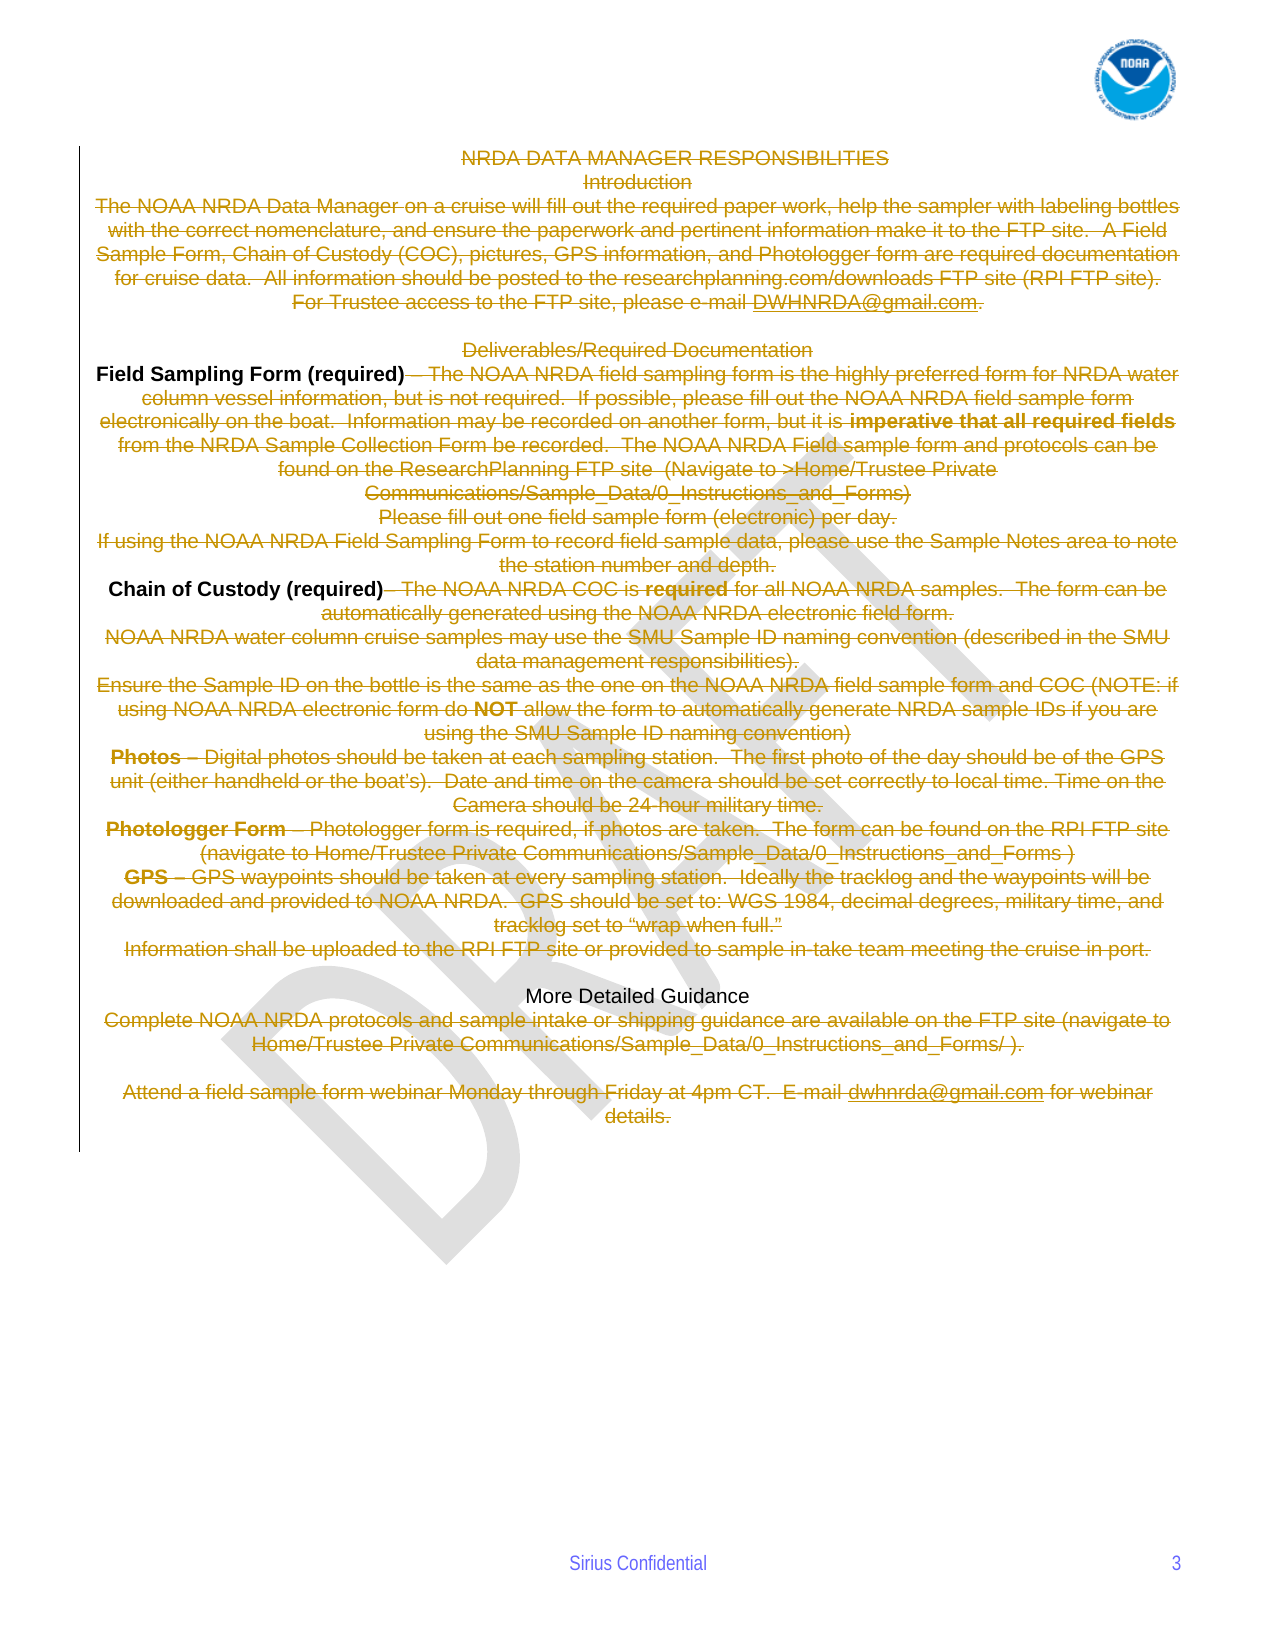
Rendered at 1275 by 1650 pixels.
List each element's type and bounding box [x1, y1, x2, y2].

picture [1092, 37, 1182, 122]
